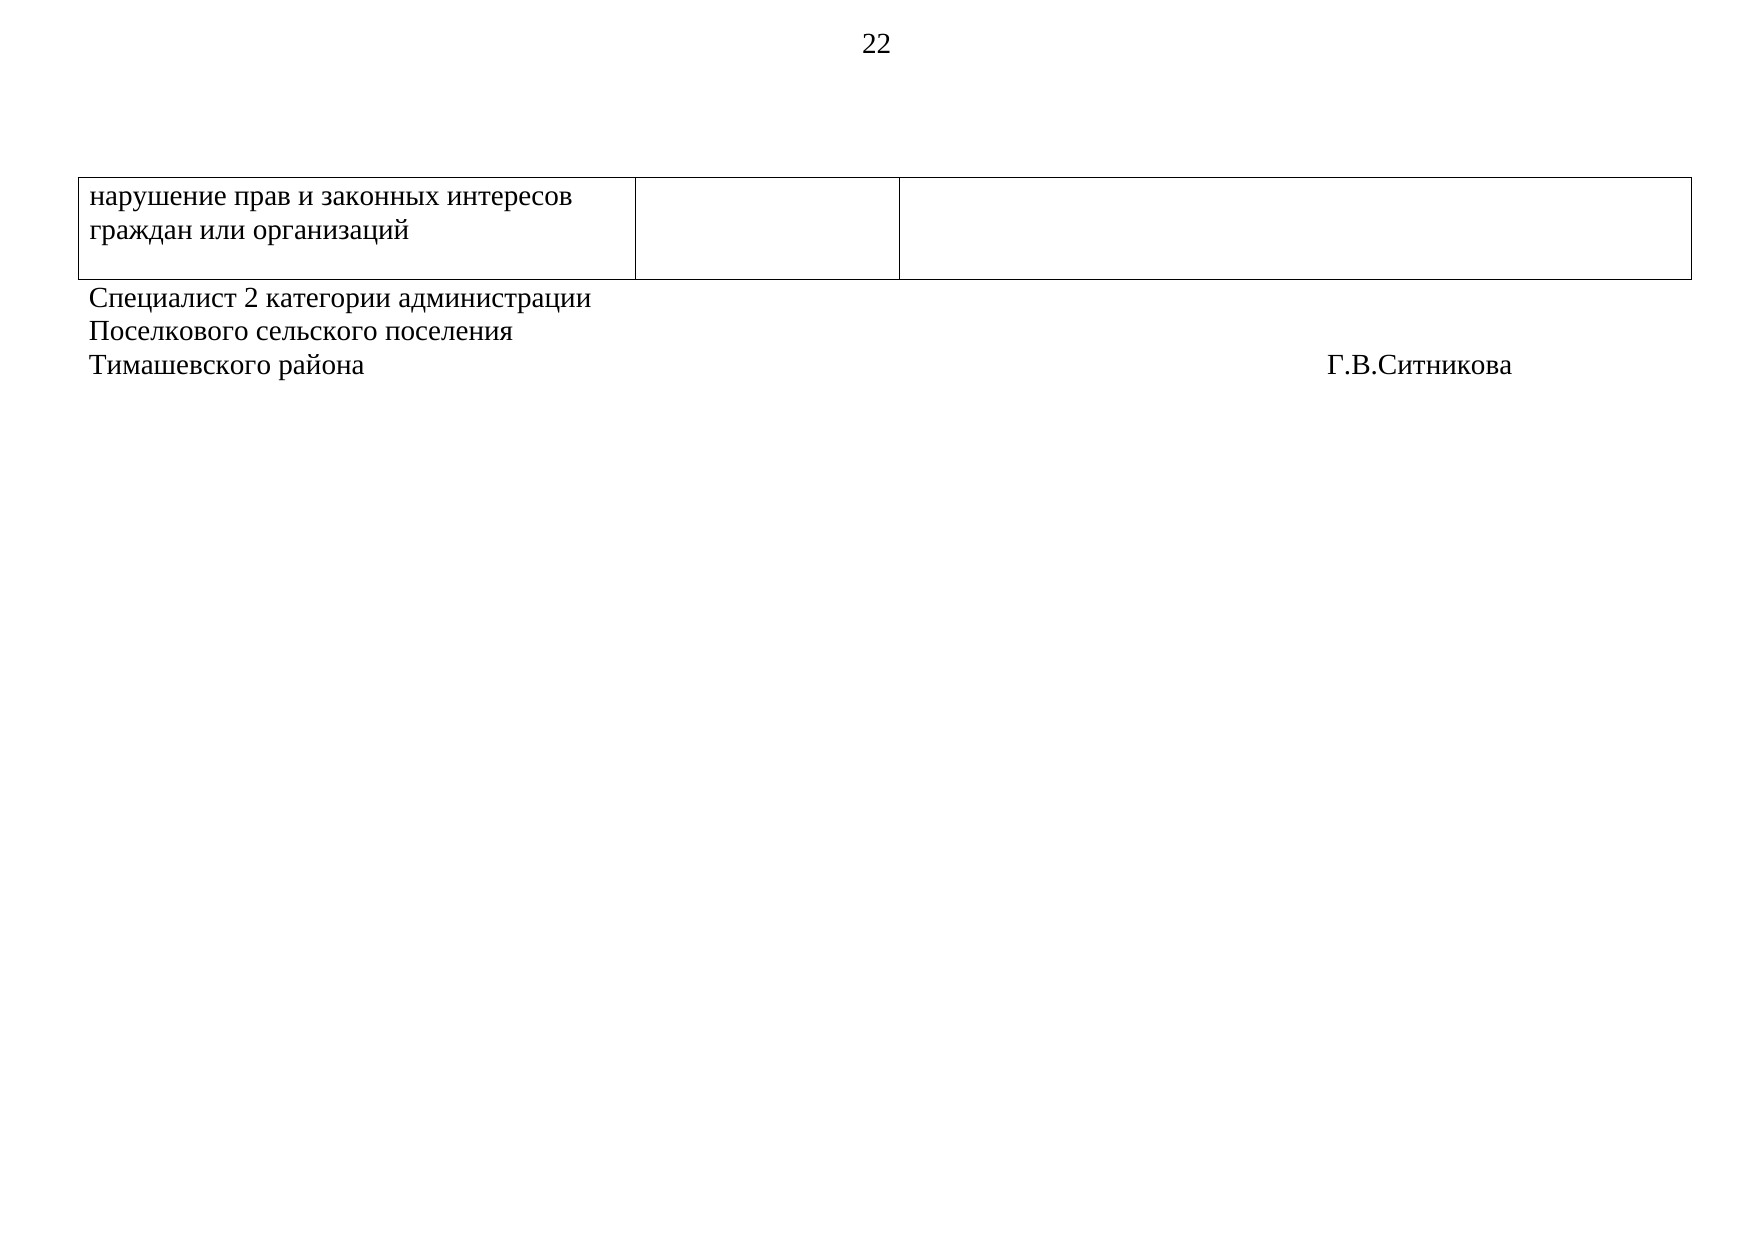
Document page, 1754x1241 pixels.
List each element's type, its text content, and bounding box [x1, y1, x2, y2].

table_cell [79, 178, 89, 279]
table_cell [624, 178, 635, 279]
text Специалист 2 категории администрации [89, 280, 1665, 313]
text Поселкового сельского поселения [89, 313, 1665, 347]
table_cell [636, 178, 899, 279]
text Тимашевского района Г.В.Ситникова [89, 347, 1665, 381]
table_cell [900, 178, 1691, 279]
